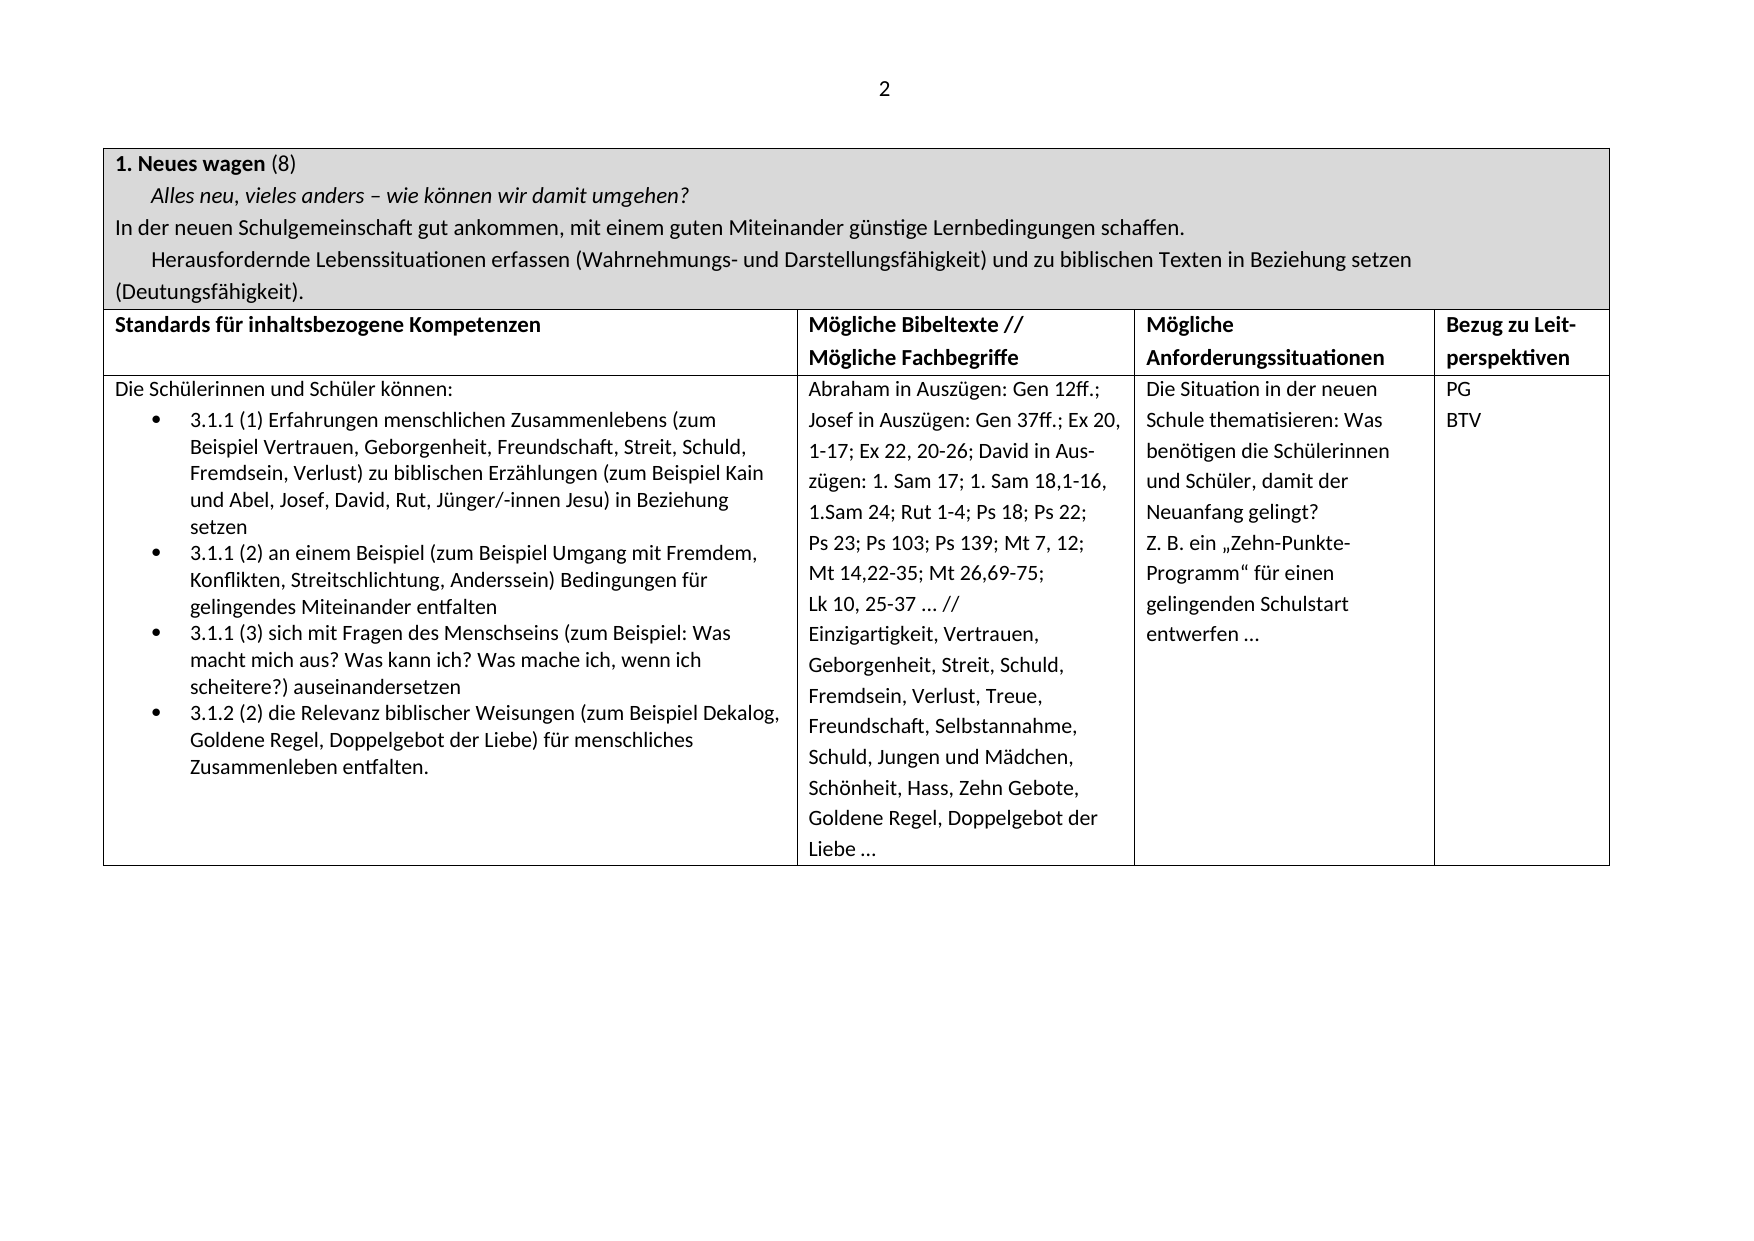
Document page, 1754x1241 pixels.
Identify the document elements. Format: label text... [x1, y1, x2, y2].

table_cell Mögliche Bibeltexte // Mögliche Fachbegriffe [798, 310, 1134, 374]
table_cell Die Schülerinnen und Schüler können: 3.1.1 (1) Erfahrungen menschlichen Zusammenlebens (zum Beispiel Vertrauen, Geborgenheit, Freundschaft, Streit, Schuld, Fremdsein, Verlust) zu biblischen Erzählungen (zum Beispiel Kain und Abel, Josef, David, Rut, Jünger/-innen Jesu) in Beziehung setzen 3.1.1 (2) an einem Beispiel (zum Beispiel Umgang mit Fremdem, Konflikten, Streitschlichtung, Anderssein) Bedingungen für gelingendes Miteinander entfalten 3.1.1 (3) sich mit Fragen des Menschseins (zum Beispiel: Was macht mich aus? Was kann ich? Was mache ich, wenn ich scheitere?) auseinandersetzen 3.1.2 (2) die Relevanz biblischer Weisungen (zum Beispiel Dekalog, Goldene Regel, Doppelgebot der Liebe) für menschliches Zusammenleben entfalten. [104, 376, 797, 865]
table_cell Standards für inhaltsbezogene Kompetenzen [104, 310, 797, 374]
table_cell Bezug zu Leit-perspektiven [1435, 310, 1609, 374]
table_header 1. Neues wagen (8) Alles neu, vieles anders – wie können wir damit umgehen? In der neuen Schulgemeinschaft gut ankommen, mit einem guten Miteinander günstige Lernbedingungen schaffen. Herausfordernde Lebenssituationen erfassen (Wahrnehmungs- und Darstellungsfähigkeit) und zu biblischen Texten in Beziehung setzen (Deutungsfähigkeit). [104, 149, 1609, 309]
table_cell PG BTV [1435, 376, 1609, 865]
table_cell Abraham in Auszügen: Gen 12ff.; Josef in Auszügen: Gen 37ff.; Ex 20, 1-17; Ex 22, 20-26; David in Aus-zügen: 1. Sam 17; 1. Sam 18,1-16, 1.Sam 24; Rut 1-4; Ps 18; Ps 22; Ps 23; Ps 103; Ps 139; Mt 7, 12; Mt 14,22-35; Mt 26,69-75; Lk 10, 25-37 ... // Einzigartigkeit, Vertrauen, Geborgenheit, Streit, Schuld, Fremdsein, Verlust, Treue, Freundschaft, Selbstannahme, Schuld, Jungen und Mädchen, Schönheit, Hass, Zehn Gebote, Goldene Regel, Doppelgebot der Liebe … [798, 376, 1134, 865]
table_cell Mögliche Anforderungssituationen [1135, 310, 1434, 374]
table_cell Die Situation in der neuen Schule thematisieren: Was benötigen die Schülerinnen und Schüler, damit der Neuanfang gelingt? Z. B. ein „Zehn-Punkte-Programm“ für einen gelingenden Schulstart entwerfen … [1135, 376, 1434, 865]
